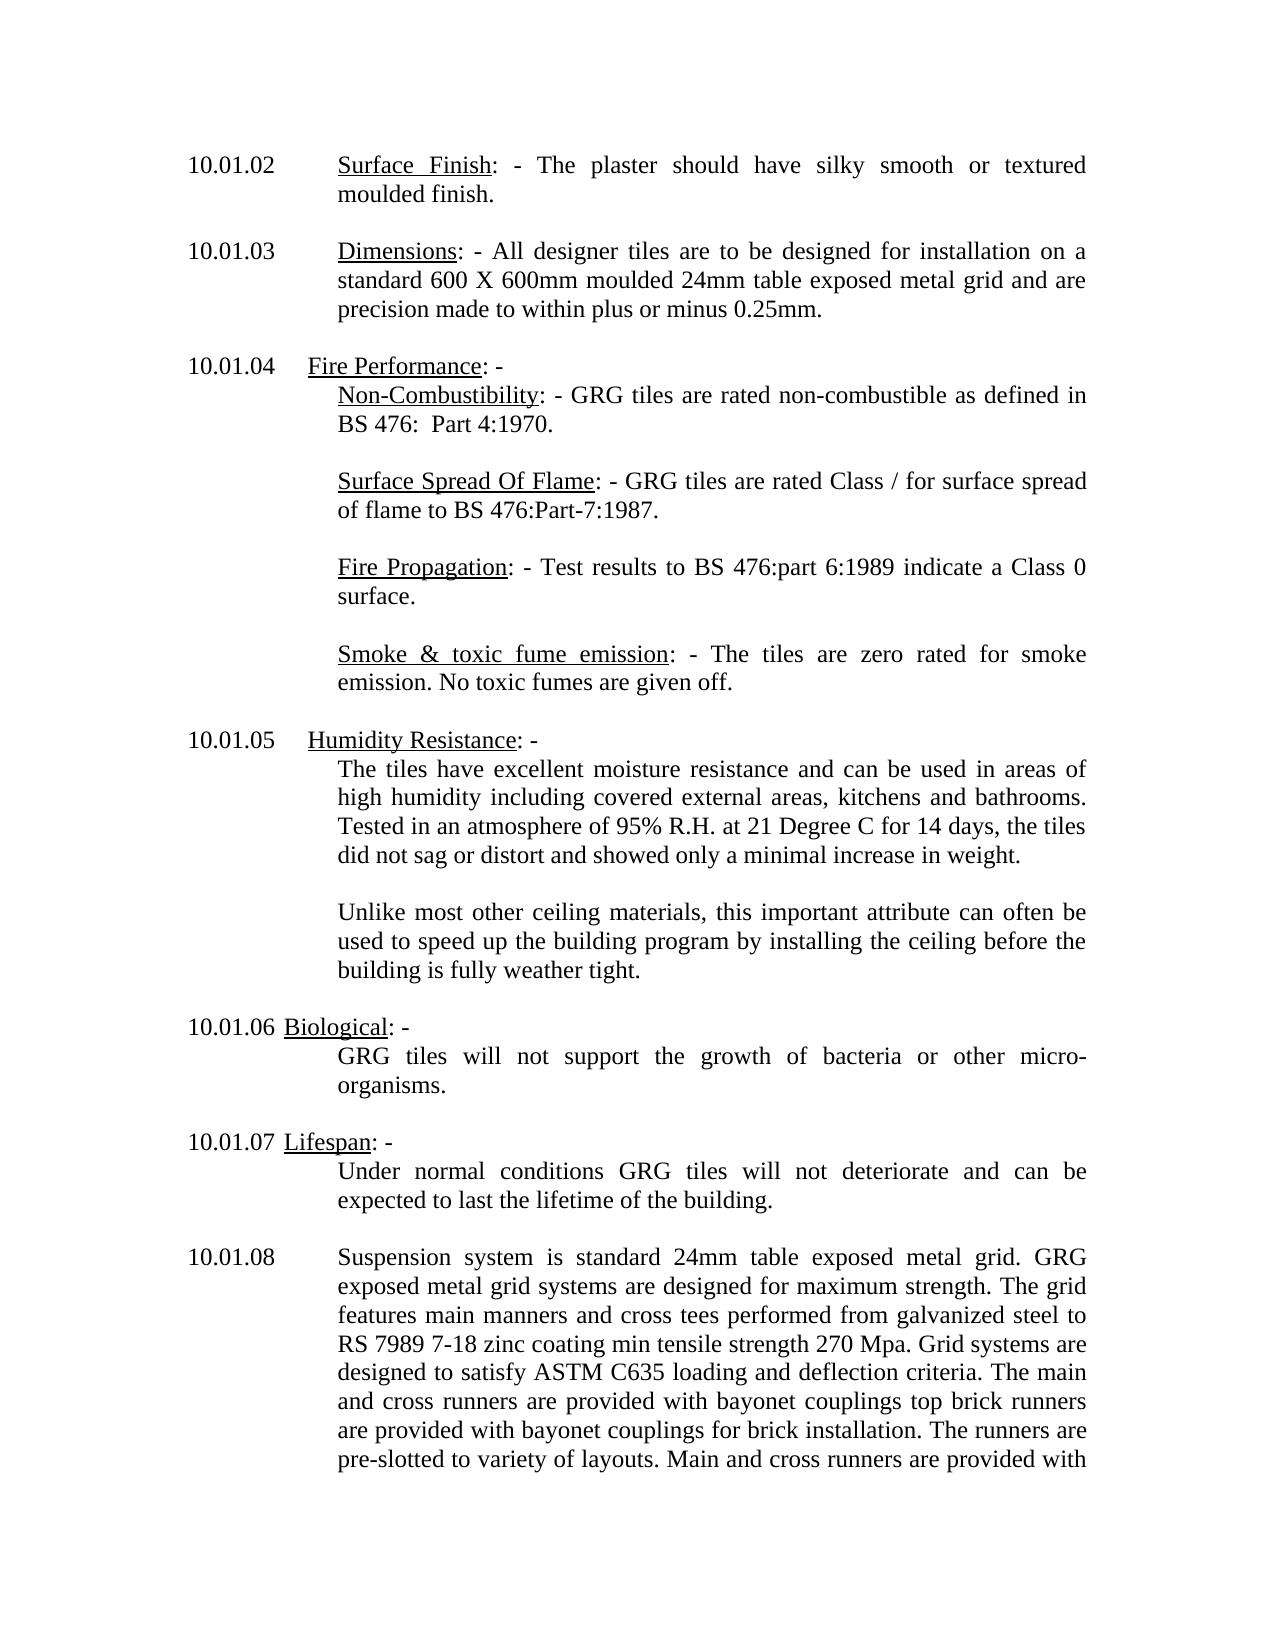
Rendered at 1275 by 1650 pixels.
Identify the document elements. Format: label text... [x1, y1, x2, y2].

text Under normal conditions GRG tiles will not deteriorate and can be expected to last the lifetime of the building. [337, 1156, 1087, 1214]
text 10.01.04 Fire Performance: - [187, 351, 1087, 380]
text Surface Spread Of Flame: - GRG tiles are rated Class / for surface spread of flame to BS 476:Part-7:1987. [337, 466, 1087, 524]
text 10.01.05 Humidity Resistance: - [187, 725, 1087, 754]
text 10.01.07 Lifespan: - [187, 1127, 1087, 1156]
text Non-Combustibility: - GRG tiles are rated non-combustible as defined in BS 476: Part 4:1970. [337, 380, 1087, 437]
text 10.01.03 Dimensions: - All designer tiles are to be designed for installation on a standard 600 X 600mm moulded 24mm table exposed metal grid and are precision made to within plus or minus 0.25mm. [187, 236, 1087, 322]
text The tiles have excellent moisture resistance and can be used in areas of high humidity including covered external areas, kitchens and bathrooms. Tested in an atmosphere of 95% R.H. at 21 Degree C for 14 days, the tiles did not sag or distort and showed only a minimal increase in weight. [337, 754, 1087, 869]
text GRG tiles will not support the growth of bacteria or other micro-organisms. [337, 1041, 1087, 1099]
text 10.01.02 Surface Finish: - The plaster should have silky smooth or textured moulded finish. [187, 150, 1087, 207]
text Fire Propagation: - Test results to BS 476:part 6:1989 indicate a Class 0 surface. [337, 552, 1087, 610]
text 10.01.06 Biological: - [187, 1012, 1087, 1041]
text Smoke & toxic fume emission: - The tiles are zero rated for smoke emission. No toxic fumes are given off. [337, 639, 1087, 696]
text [187, 1242, 1087, 1472]
text Unlike most other ceiling materials, this important attribute can often be used to speed up the building program by installing the ceiling before the building is fully weather tight. [337, 897, 1087, 984]
